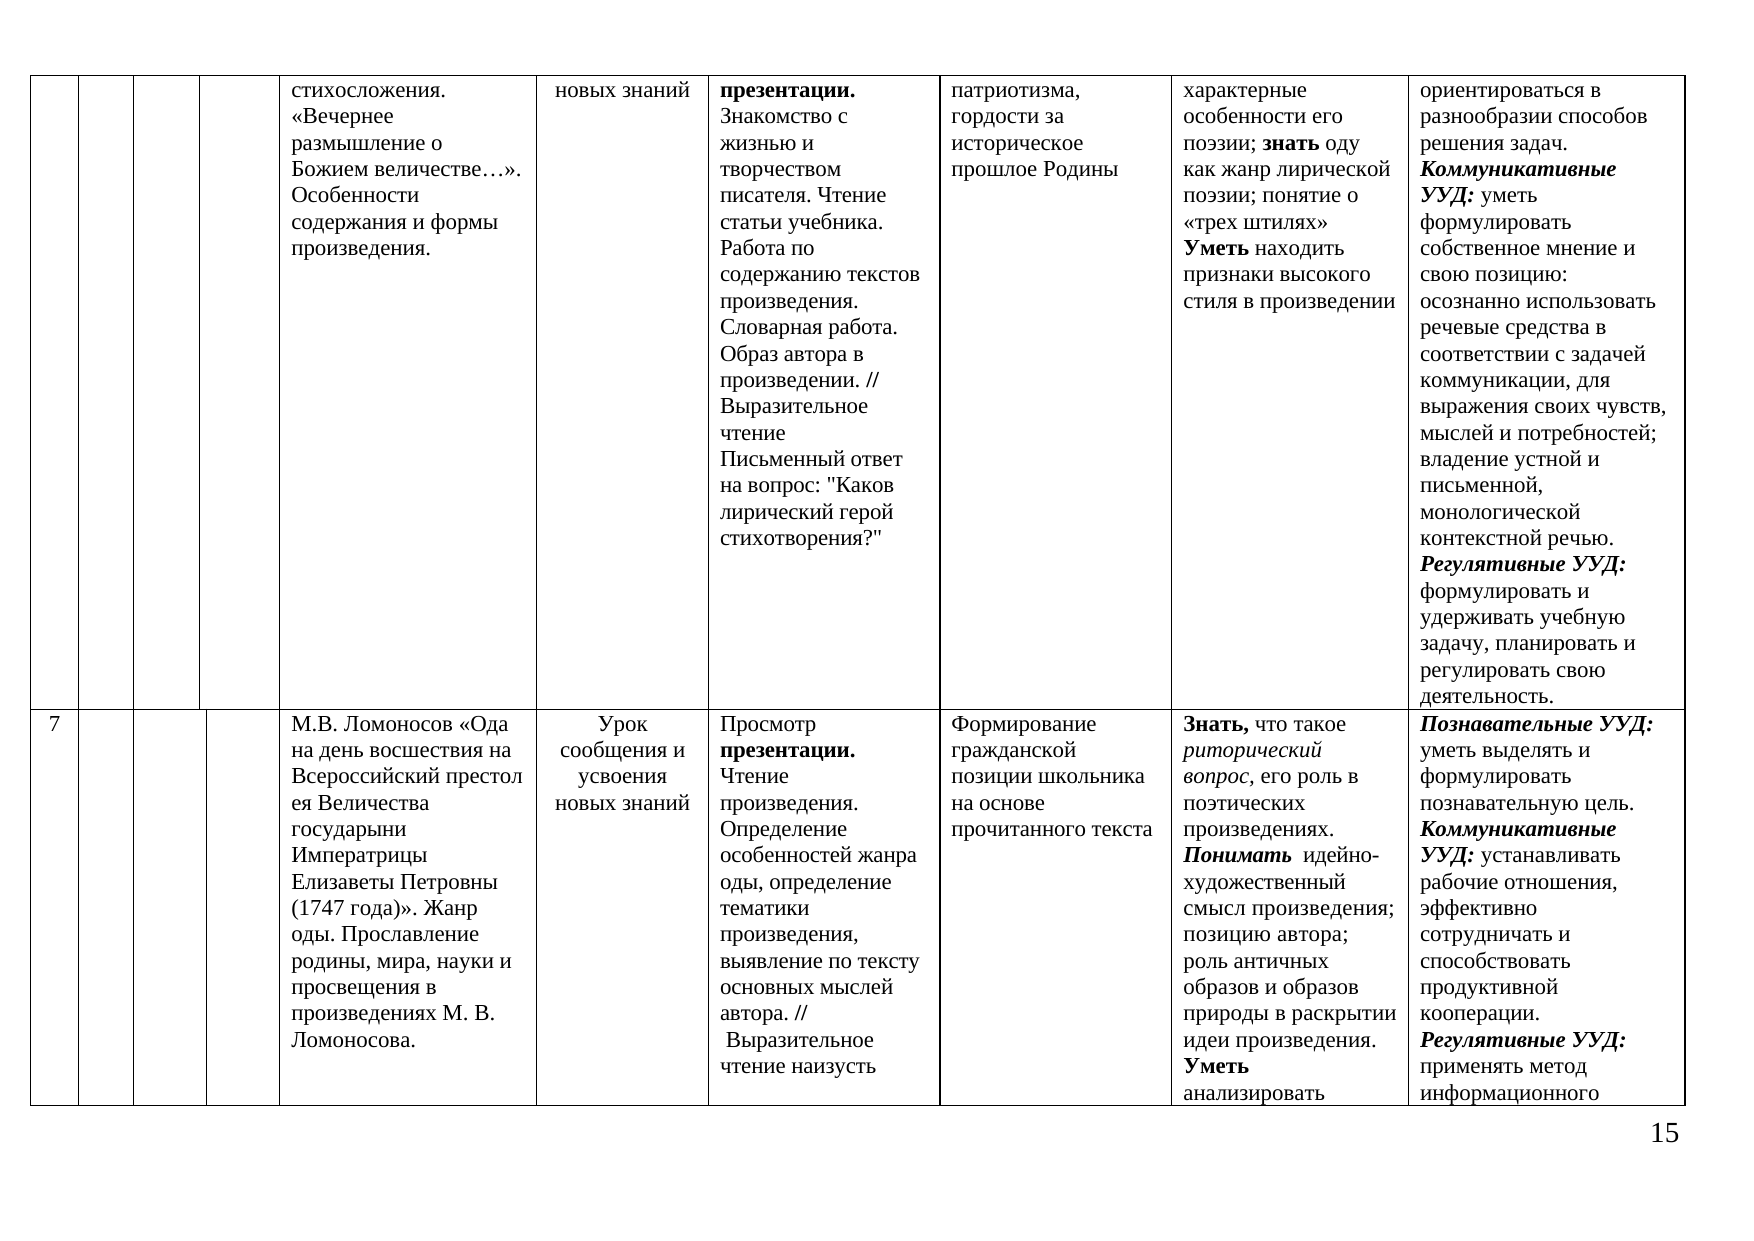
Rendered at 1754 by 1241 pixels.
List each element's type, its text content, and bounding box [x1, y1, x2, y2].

table_cell [79, 710, 133, 1105]
table_cell [200, 76, 279, 708]
table_cell [79, 76, 133, 708]
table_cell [941, 710, 1171, 1105]
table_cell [280, 710, 536, 1105]
table_cell 7 [31, 710, 78, 1105]
table_cell 6 [31, 76, 78, 708]
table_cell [1172, 710, 1408, 1105]
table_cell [1409, 76, 1684, 708]
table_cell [1409, 710, 1684, 1105]
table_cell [1172, 76, 1408, 708]
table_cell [941, 76, 1171, 708]
table_cell [134, 76, 199, 708]
table_cell [134, 710, 206, 1105]
table_cell [207, 710, 279, 1105]
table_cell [537, 76, 708, 708]
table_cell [709, 76, 939, 708]
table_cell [537, 710, 708, 1105]
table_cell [709, 710, 939, 1105]
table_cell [280, 76, 536, 708]
